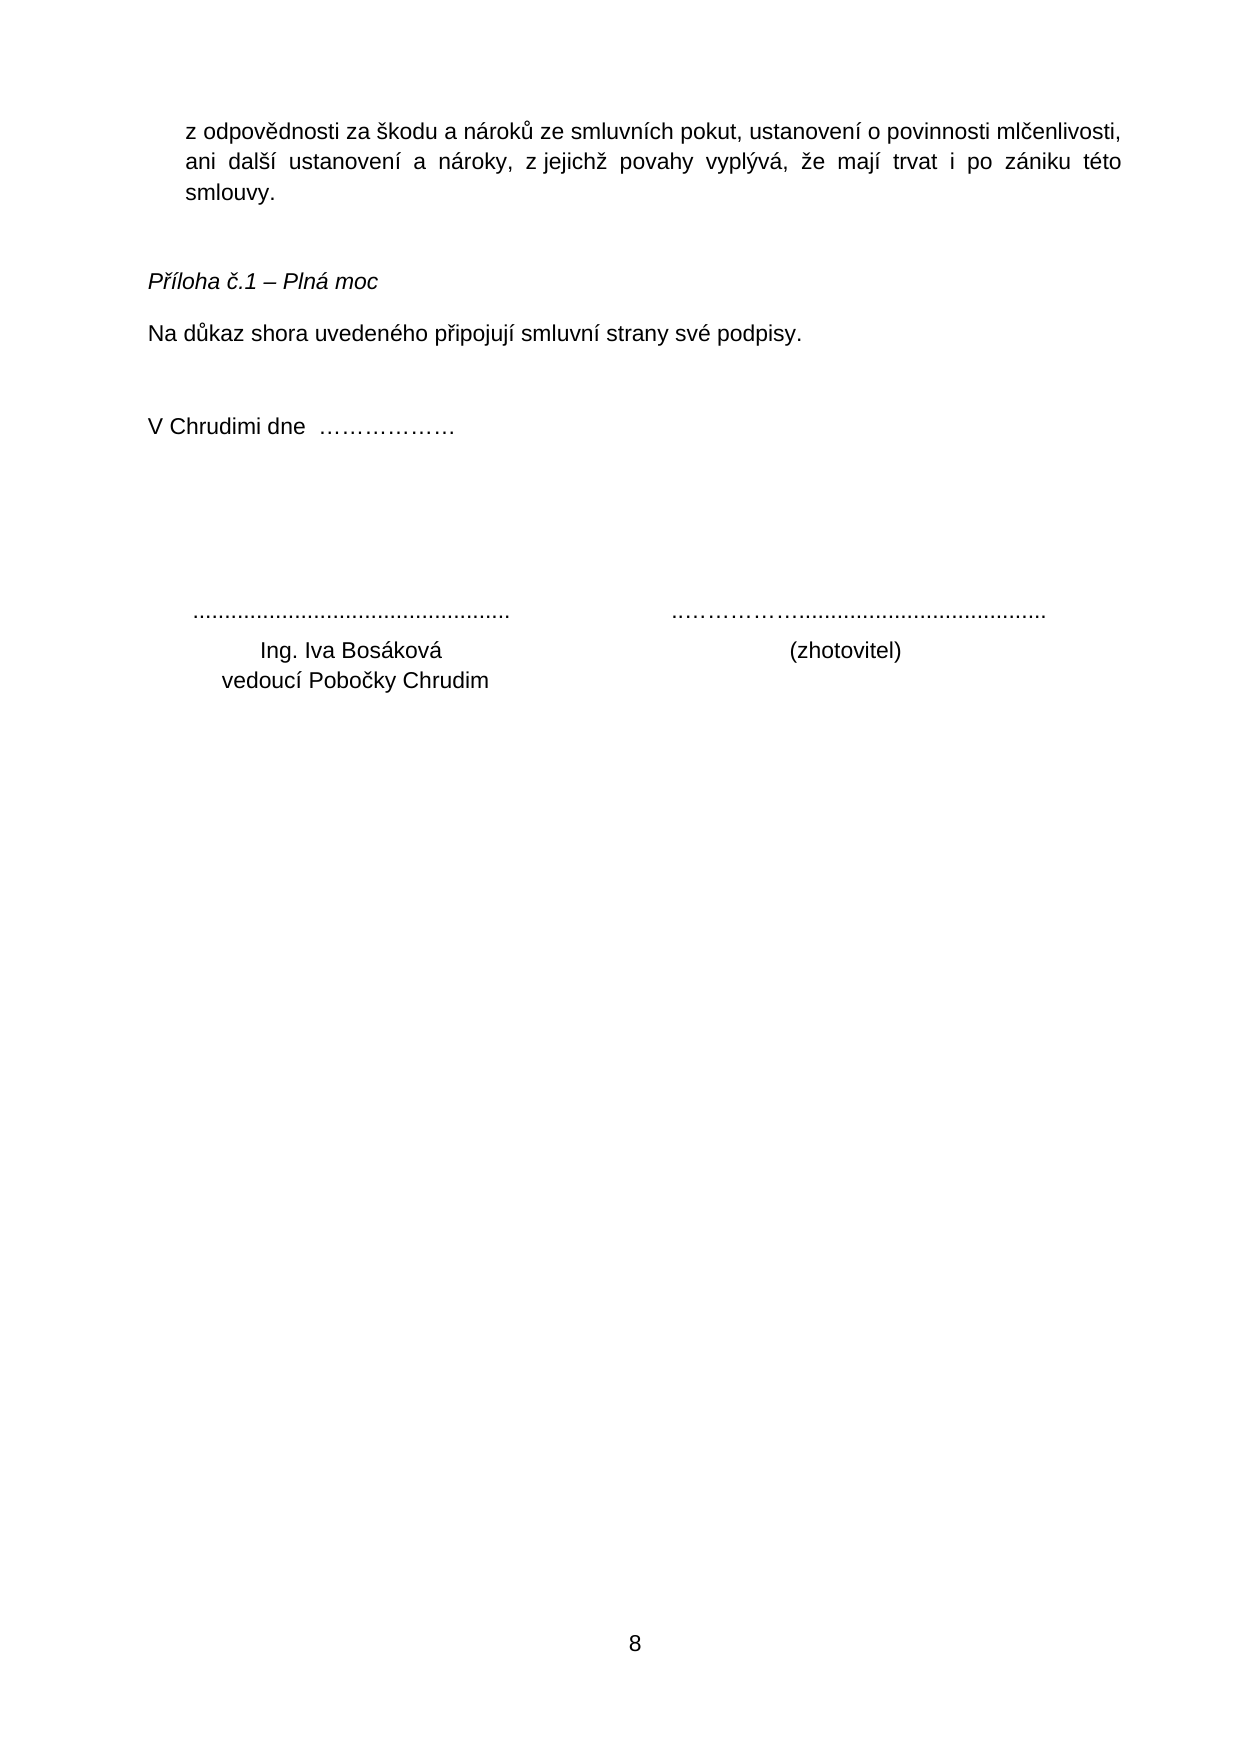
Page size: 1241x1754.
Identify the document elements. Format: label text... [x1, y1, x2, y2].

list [148, 118, 1122, 205]
text .................................................. ..……………....................................... [148, 597, 1122, 623]
text Na důkaz shora uvedeného připojují smluvní strany své podpisy. [148, 320, 1122, 347]
text Ing. Iva Bosáková (zhotovitel) [148, 637, 1122, 663]
text V Chrudimi dne ……………… [148, 413, 1122, 439]
text vedoucí Pobočky Chrudim [148, 667, 1122, 693]
text Příloha č.1 – Plná moc [148, 268, 1122, 294]
